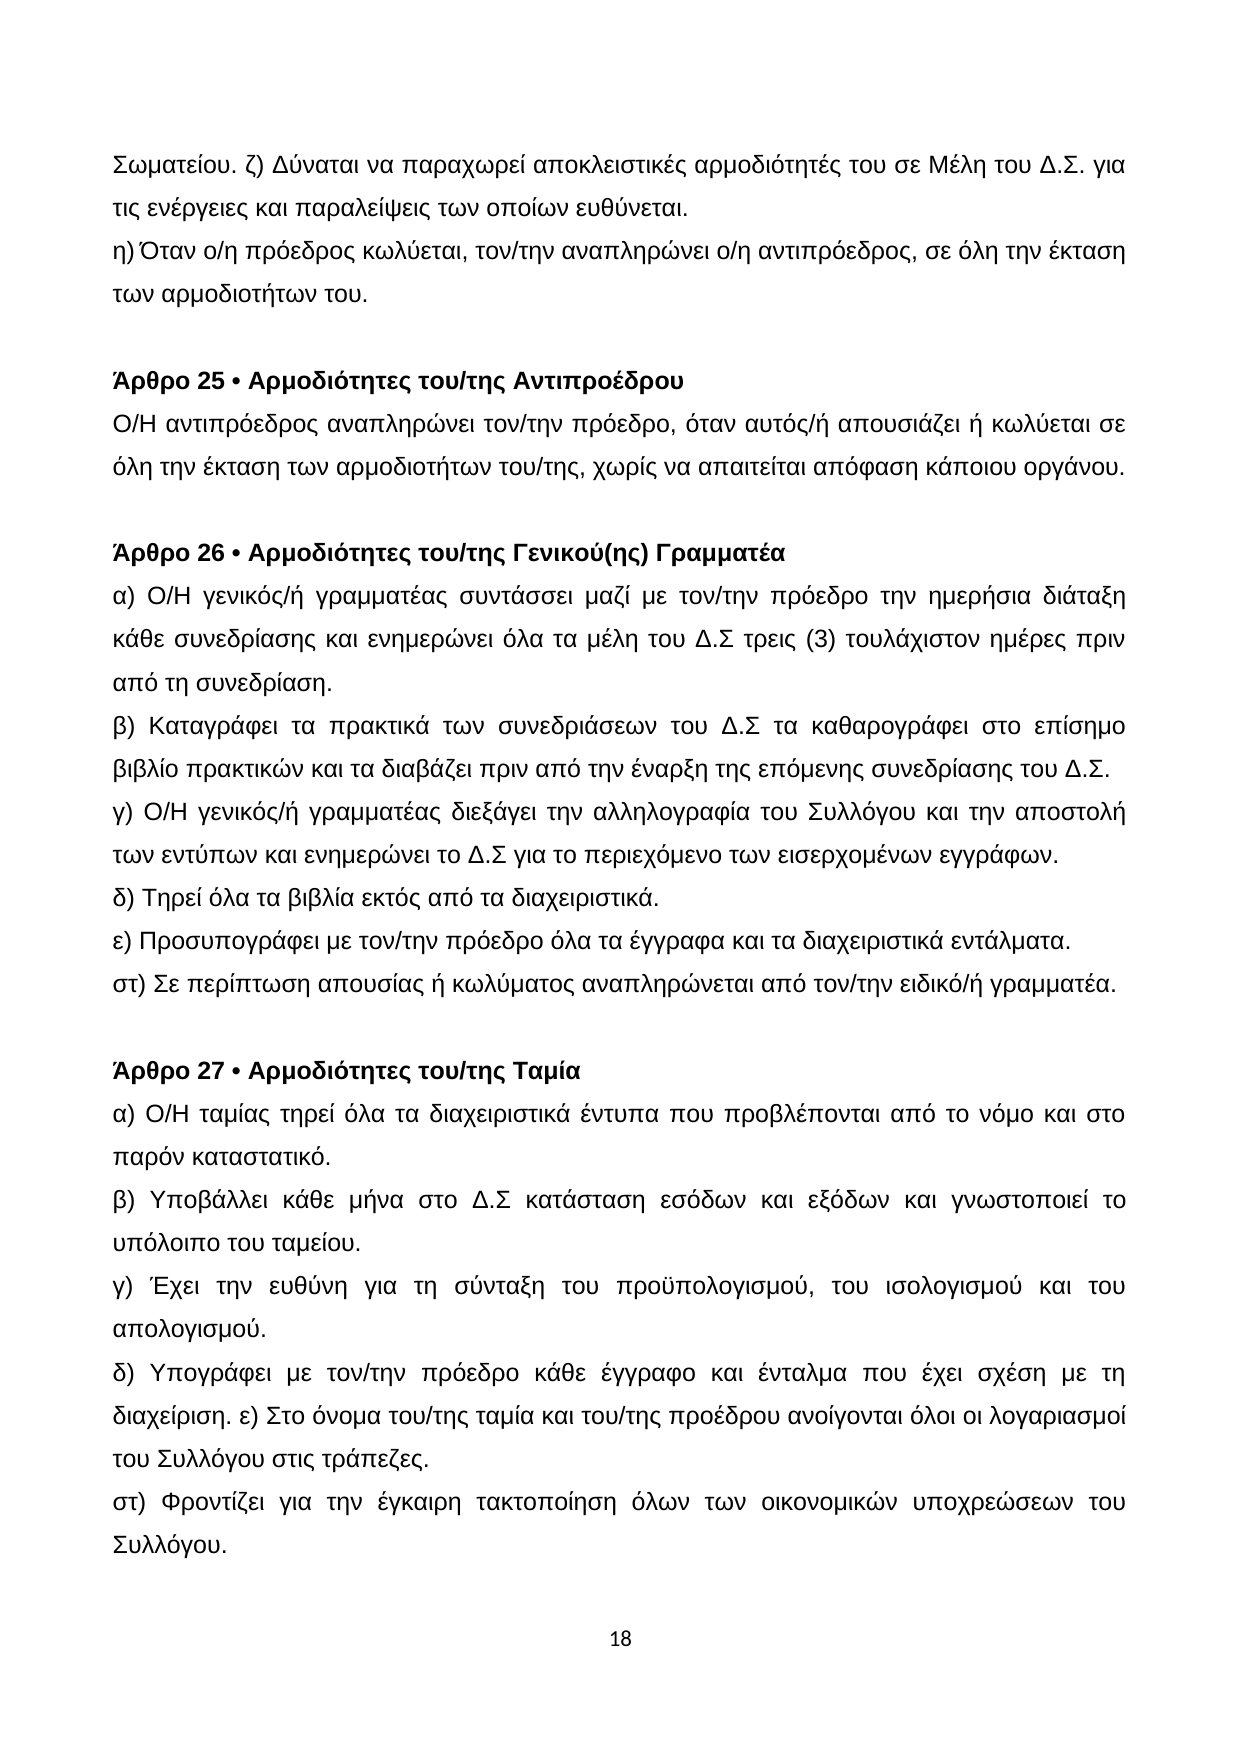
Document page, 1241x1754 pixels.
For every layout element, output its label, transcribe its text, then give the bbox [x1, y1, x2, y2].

text ε) Προσυπογράφει με τον/την πρόεδρο όλα τα έγγραφα και τα διαχειριστικά εντάλματα. [112, 926, 1128, 955]
text η) Όταν ο/η πρόεδρος κωλύεται, τον/την αναπληρώνει ο/η αντιπρόεδρος, σε όλη την έκταση των αρμοδιοτήτων του. [112, 236, 1128, 308]
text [112, 150, 1128, 222]
text β) Καταγράφει τα πρακτικά των συνεδριάσεων του Δ.Σ τα καθαρογράφει στο επίσημο βιβλίο πρακτικών και τα διαβάζει πριν από την έναρξη της επόμενης συνεδρίασης του Δ.Σ. [112, 711, 1128, 782]
text Άρθρο 26 • Αρμοδιότητες του/της Γενικού(ης) Γραμματέα [112, 538, 1128, 567]
text στ) Σε περίπτωση απουσίας ή κωλύματος αναπληρώνεται από τον/την ειδικό/ή γραμματέα. [112, 969, 1128, 998]
text α) Ο/Η γενικός/ή γραμματέας συντάσσει μαζί με τον/την πρόεδρο την ημερήσια διάταξη κάθε συνεδρίασης και ενημερώνει όλα τα μέλη του Δ.Σ τρεις (3) τουλάχιστον ημέρες πριν από τη συνεδρίαση. [112, 581, 1128, 696]
text Άρθρο 25 • Αρμοδιότητες του/της Αντιπροέδρου [112, 366, 1128, 394]
text δ) Υπογράφει με τον/την πρόεδρο κάθε έγγραφο και ένταλμα που έχει σχέση με τη διαχείριση. ε) Στο όνομα του/της ταμία και του/της προέδρου ανοίγονται όλοι οι λογαριασμοί του Συλλόγου στις τράπεζες. [112, 1357, 1128, 1472]
text β) Υποβάλλει κάθε μήνα στο Δ.Σ κατάσταση εσόδων και εξόδων και γνωστοποιεί το υπόλοιπο του ταμείου. [112, 1185, 1128, 1257]
text γ) Έχει την ευθύνη για τη σύνταξη του προϋπολογισμού, του ισολογισμού και του απολογισμού. [112, 1271, 1128, 1343]
text Ο/Η αντιπρόεδρος αναπληρώνει τον/την πρόεδρο, όταν αυτός/ή απουσιάζει ή κωλύεται σε όλη την έκταση των αρμοδιοτήτων του/της, χωρίς να απαιτείται απόφαση κάποιου οργάνου. [112, 409, 1128, 481]
text Άρθρο 27 • Αρμοδιότητες του/της Ταμία [112, 1056, 1128, 1084]
text α) Ο/Η ταμίας τηρεί όλα τα διαχειριστικά έντυπα που προβλέπονται από το νόμο και στο παρόν καταστατικό. [112, 1099, 1128, 1171]
text δ) Τηρεί όλα τα βιβλία εκτός από τα διαχειριστικά. [112, 883, 1128, 912]
text στ) Φροντίζει για την έγκαιρη τακτοποίηση όλων των οικονομικών υποχρεώσεων του Συλλόγου. [112, 1487, 1128, 1559]
text γ) Ο/Η γενικός/ή γραμματέας διεξάγει την αλληλογραφία του Συλλόγου και την αποστολή των εντύπων και ενημερώνει το Δ.Σ για το περιεχόμενο των εισερχομένων εγγράφων. [112, 797, 1128, 869]
